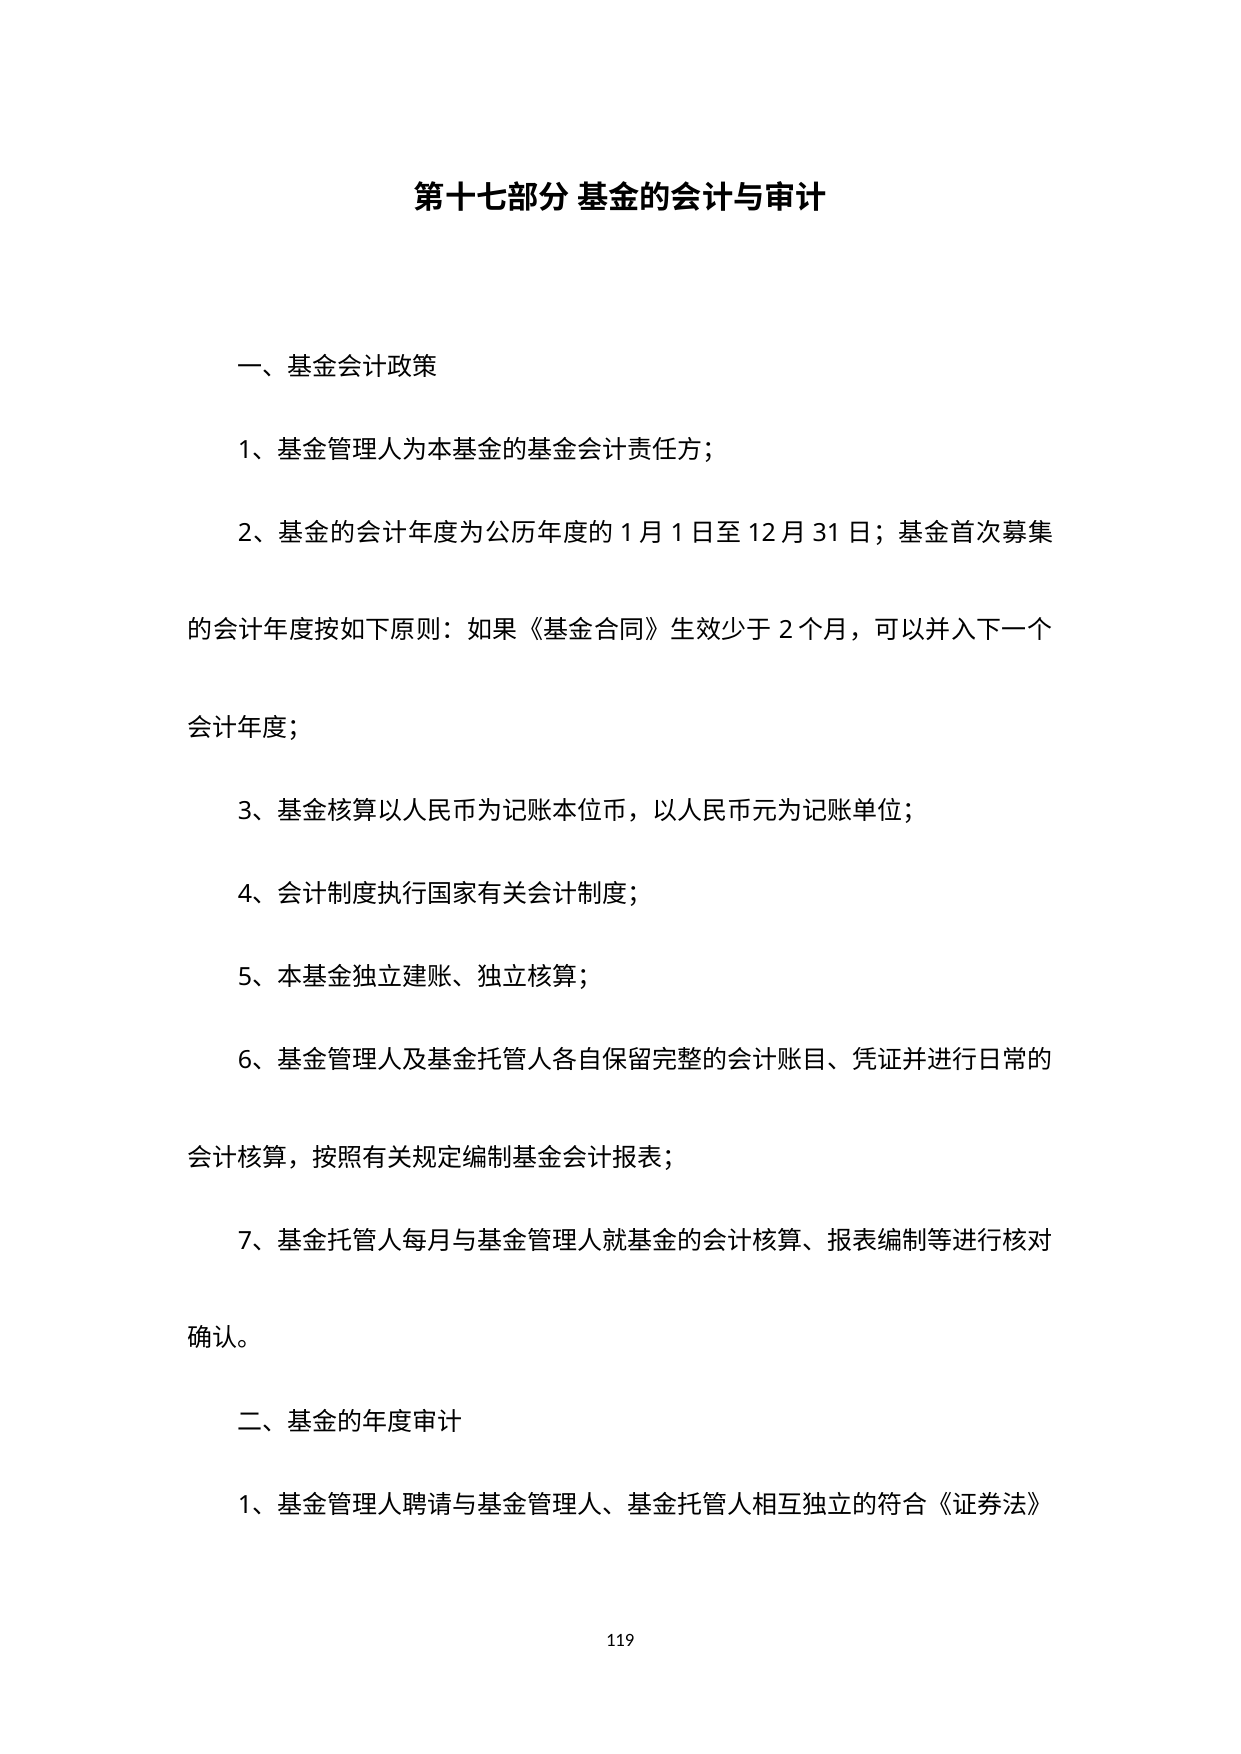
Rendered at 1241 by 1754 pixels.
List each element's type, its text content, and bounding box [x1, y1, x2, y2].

subtitle 第十七部分 基金的会计与审计 [187, 162, 1053, 227]
text 1、基金管理人为本基金的基金会计责任方； [187, 415, 1053, 480]
text 2、基金的会计年度为公历年度的1月1日至12月31日；基金首次募集的会计年度按如下原则：如果《基金合同》生效少于2个月，可以并入下一个会计年度； [187, 498, 1053, 758]
text 一、基金会计政策 [187, 332, 1053, 397]
text 6、基金管理人及基金托管人各自保留完整的会计账目、凭证并进行日常的会计核算，按照有关规定编制基金会计报表； [187, 1025, 1053, 1188]
text 7、基金托管人每月与基金管理人就基金的会计核算、报表编制等进行核对确认。 [187, 1206, 1053, 1368]
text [187, 1470, 1053, 1535]
text 二、基金的年度审计 [187, 1387, 1053, 1452]
text 3、基金核算以人民币为记账本位币，以人民币元为记账单位； [187, 776, 1053, 841]
text 4、会计制度执行国家有关会计制度； [187, 859, 1053, 924]
text 5、本基金独立建账、独立核算； [187, 942, 1053, 1007]
